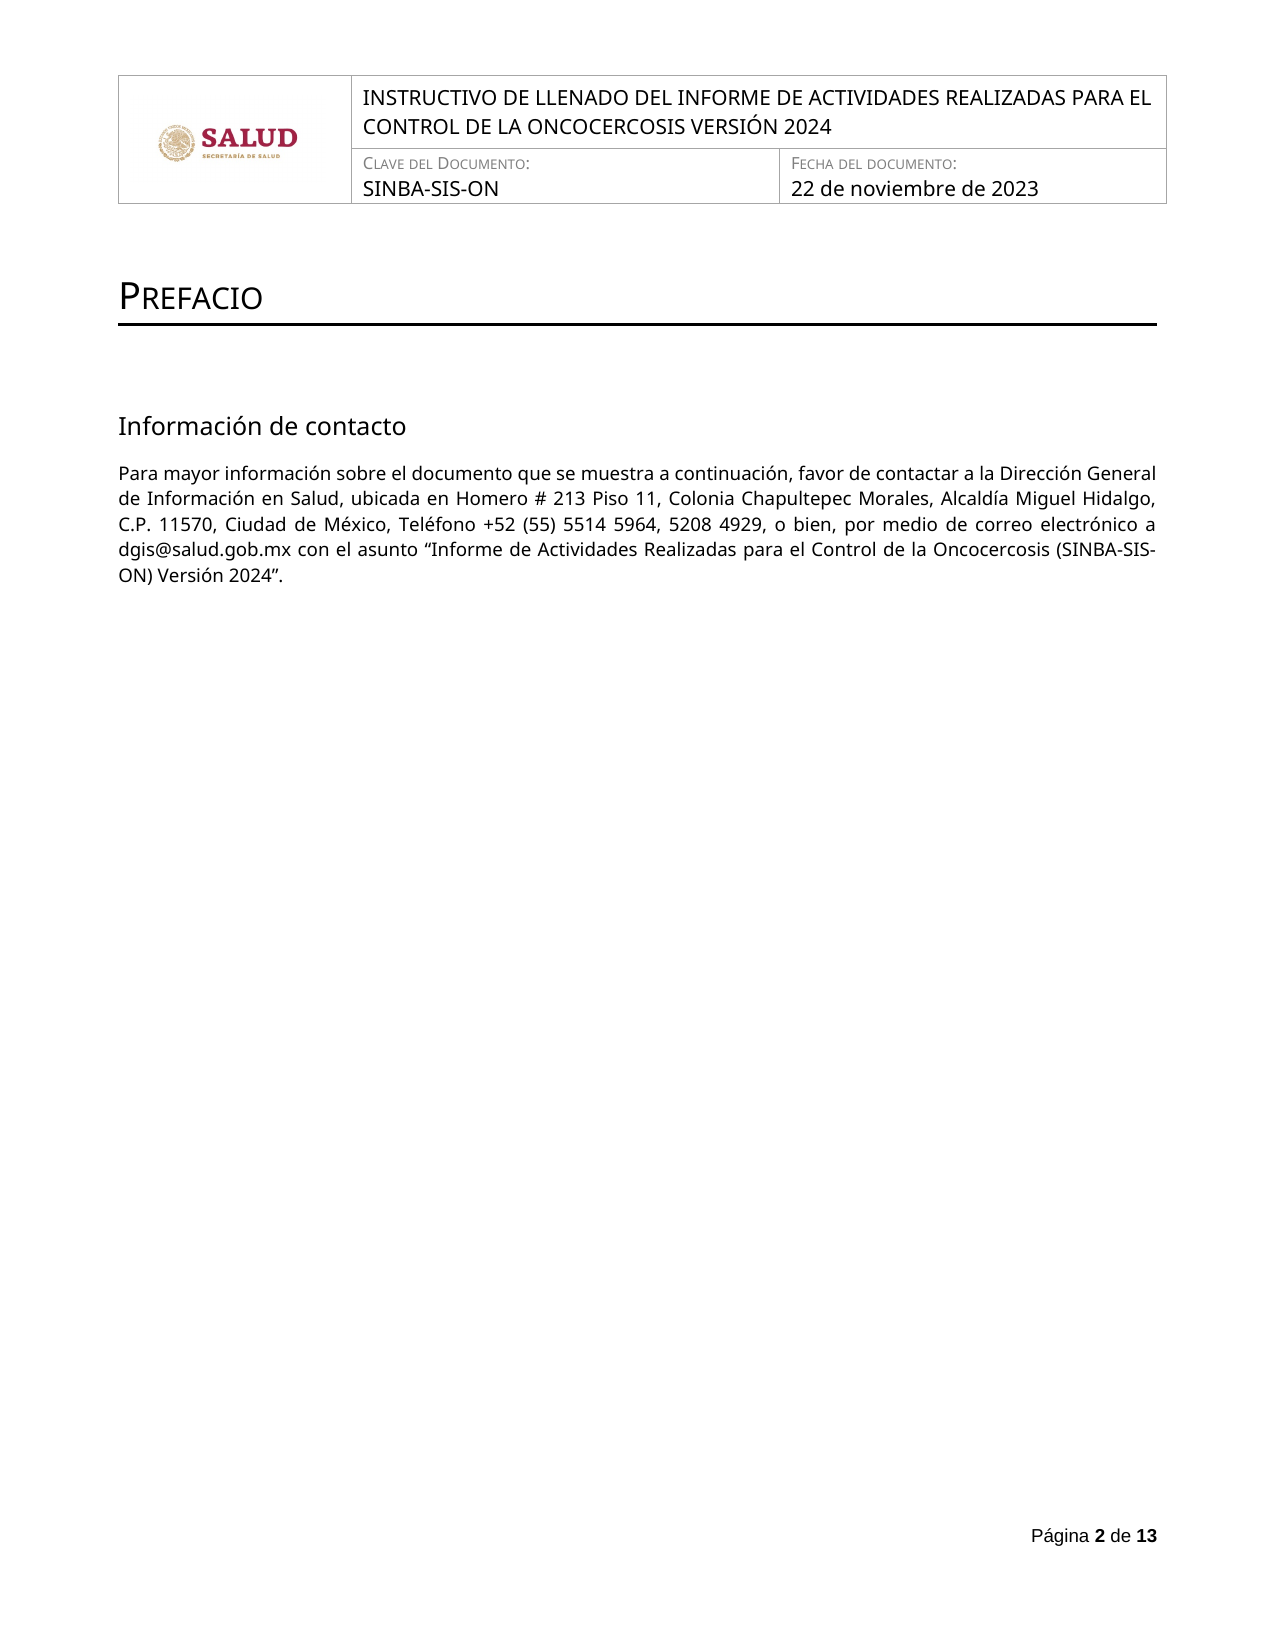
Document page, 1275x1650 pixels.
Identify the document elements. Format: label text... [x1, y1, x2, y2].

subtitle Información de contacto [118, 408, 1157, 443]
picture [129, 95, 326, 183]
subtitle Prefacio [118, 270, 1157, 323]
text Para mayor información sobre el documento que se muestra a continuación, favor de contactar a la Dirección General de Información en Salud, ubicada en Homero # 213 Piso 11, Colonia Chapultepec Morales, Alcaldía Miguel Hidalgo, C.P. 11570, Ciudad de México, Teléfono +52 (55) 5514 5964, 5208 4929, o bien, por medio de correo electrónico a dgis@salud.gob.mx con el asunto “Informe de Actividades Realizadas para el Control de la Oncocercosis (SINBA-SIS-ON) Versión 2024”. [118, 460, 1157, 588]
